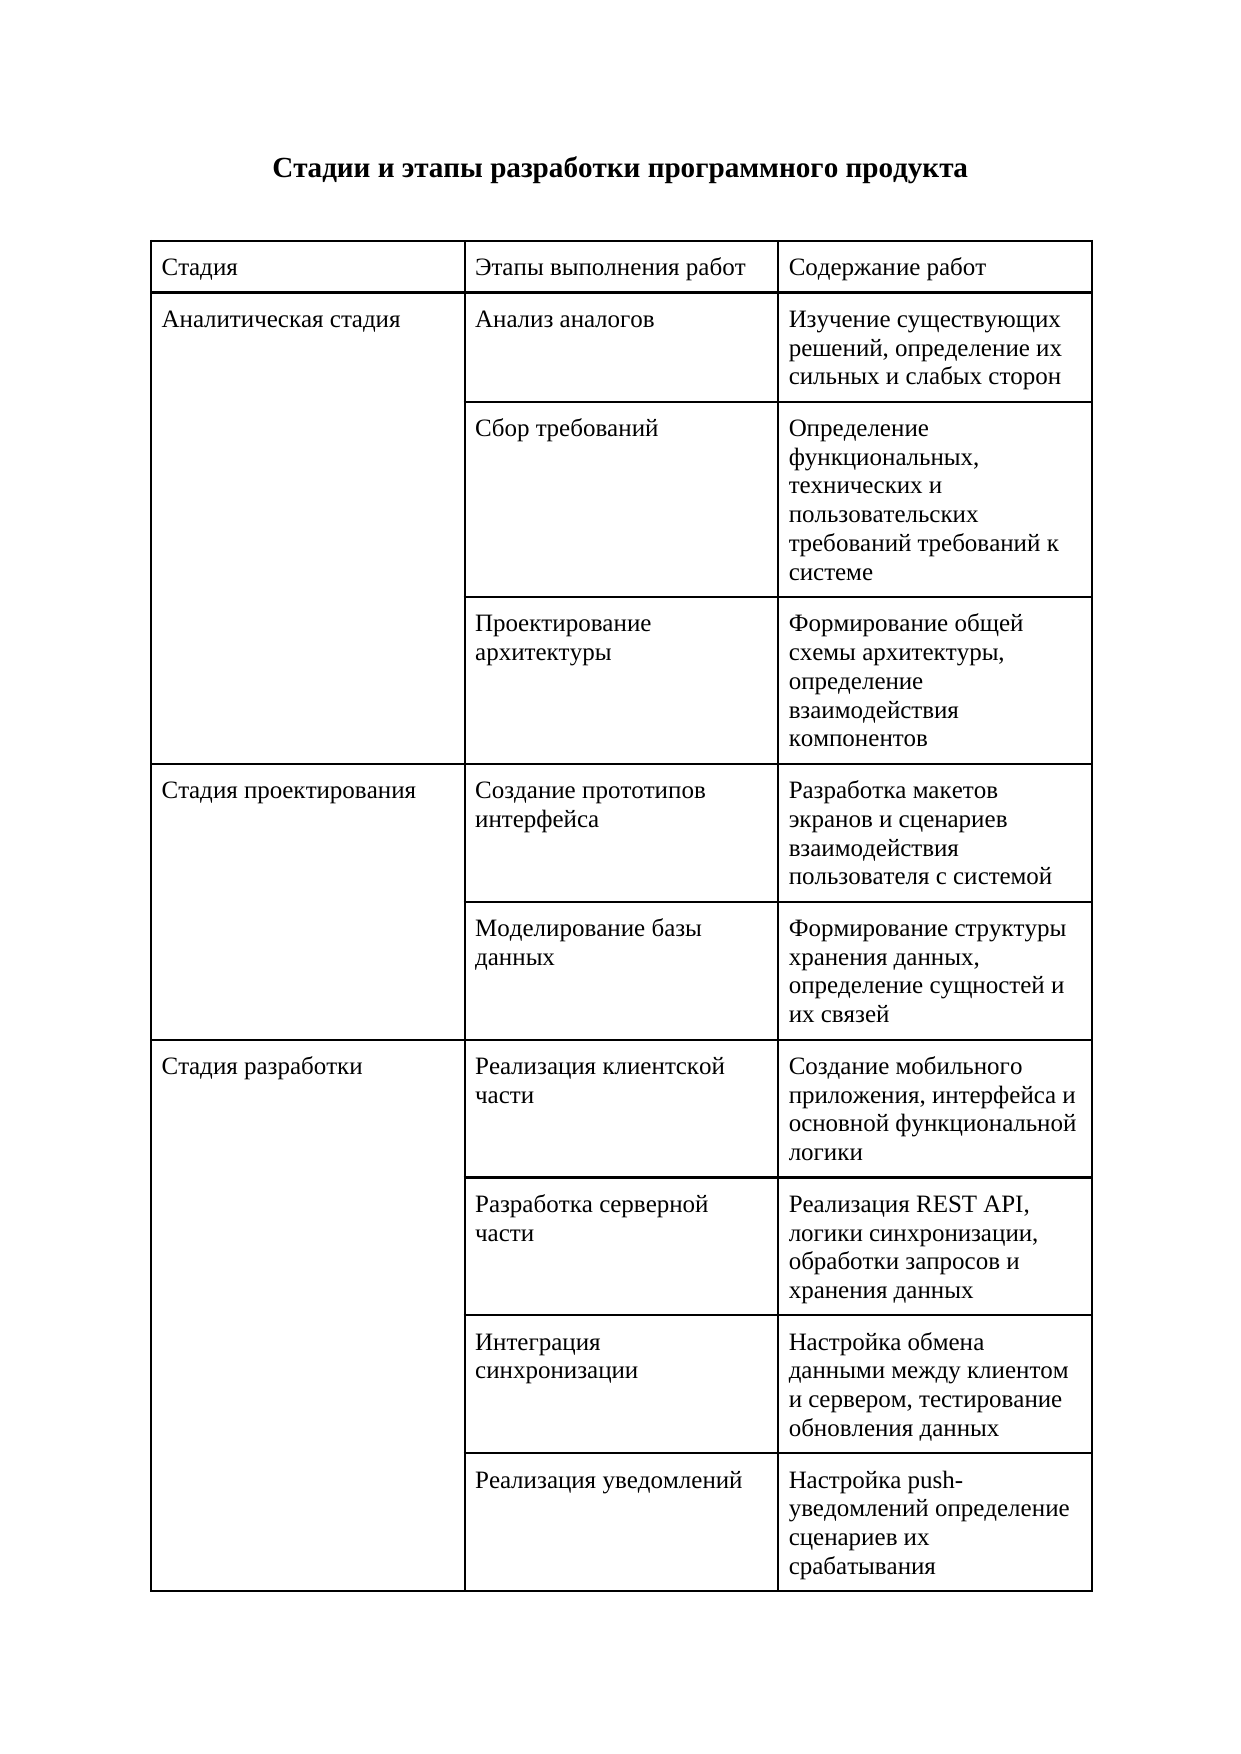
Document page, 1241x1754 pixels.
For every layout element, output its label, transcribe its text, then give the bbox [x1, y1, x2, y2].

table_cell Формирование общей схемы архитектуры, определение взаимодействия компонентов [779, 598, 1091, 763]
table_cell Интеграция синхронизации [466, 1316, 777, 1452]
table_cell Формирование структуры хранения данных, определение сущностей и их связей [779, 903, 1091, 1038]
table_cell Аналитическая стадия [152, 294, 464, 763]
table_cell Реализация клиентской части [466, 1041, 777, 1176]
table_cell Создание мобильного приложения, интерфейса и основной функциональной логики [779, 1041, 1091, 1176]
table_cell Анализ аналогов [466, 294, 777, 401]
table_cell Настройка push-уведомлений определение сценариев их срабатывания [779, 1454, 1091, 1590]
table_cell Стадия разработки [152, 1041, 464, 1590]
table_header Стадия [152, 242, 464, 291]
table_header Этапы выполнения работ [466, 242, 777, 291]
table_cell Разработка серверной части [466, 1179, 777, 1314]
table_cell Сбор требований [466, 403, 777, 596]
table_cell Разработка макетов экранов и сценариев взаимодействия пользователя с системой [779, 765, 1091, 901]
table_cell Реализация уведомлений [466, 1454, 777, 1590]
table_cell Создание прототипов интерфейса [466, 765, 777, 901]
table_cell Реализация REST API, логики синхронизации, обработки запросов и хранения данных [779, 1179, 1091, 1314]
table_cell Моделирование базы данных [466, 903, 777, 1038]
table_cell Стадия проектирования [152, 765, 464, 1038]
subtitle Стадии и этапы разработки программного продукта [150, 150, 1090, 183]
table_cell Проектирование архитектуры [466, 598, 777, 763]
table_header Содержание работ [779, 242, 1091, 291]
table_cell Изучение существующих решений, определение их сильных и слабых сторон [779, 294, 1091, 401]
table_cell Настройка обмена данными между клиентом и сервером, тестирование обновления данных [779, 1316, 1091, 1452]
table_cell Определение функциональных, технических и пользовательских требований требований к системе [779, 403, 1091, 596]
